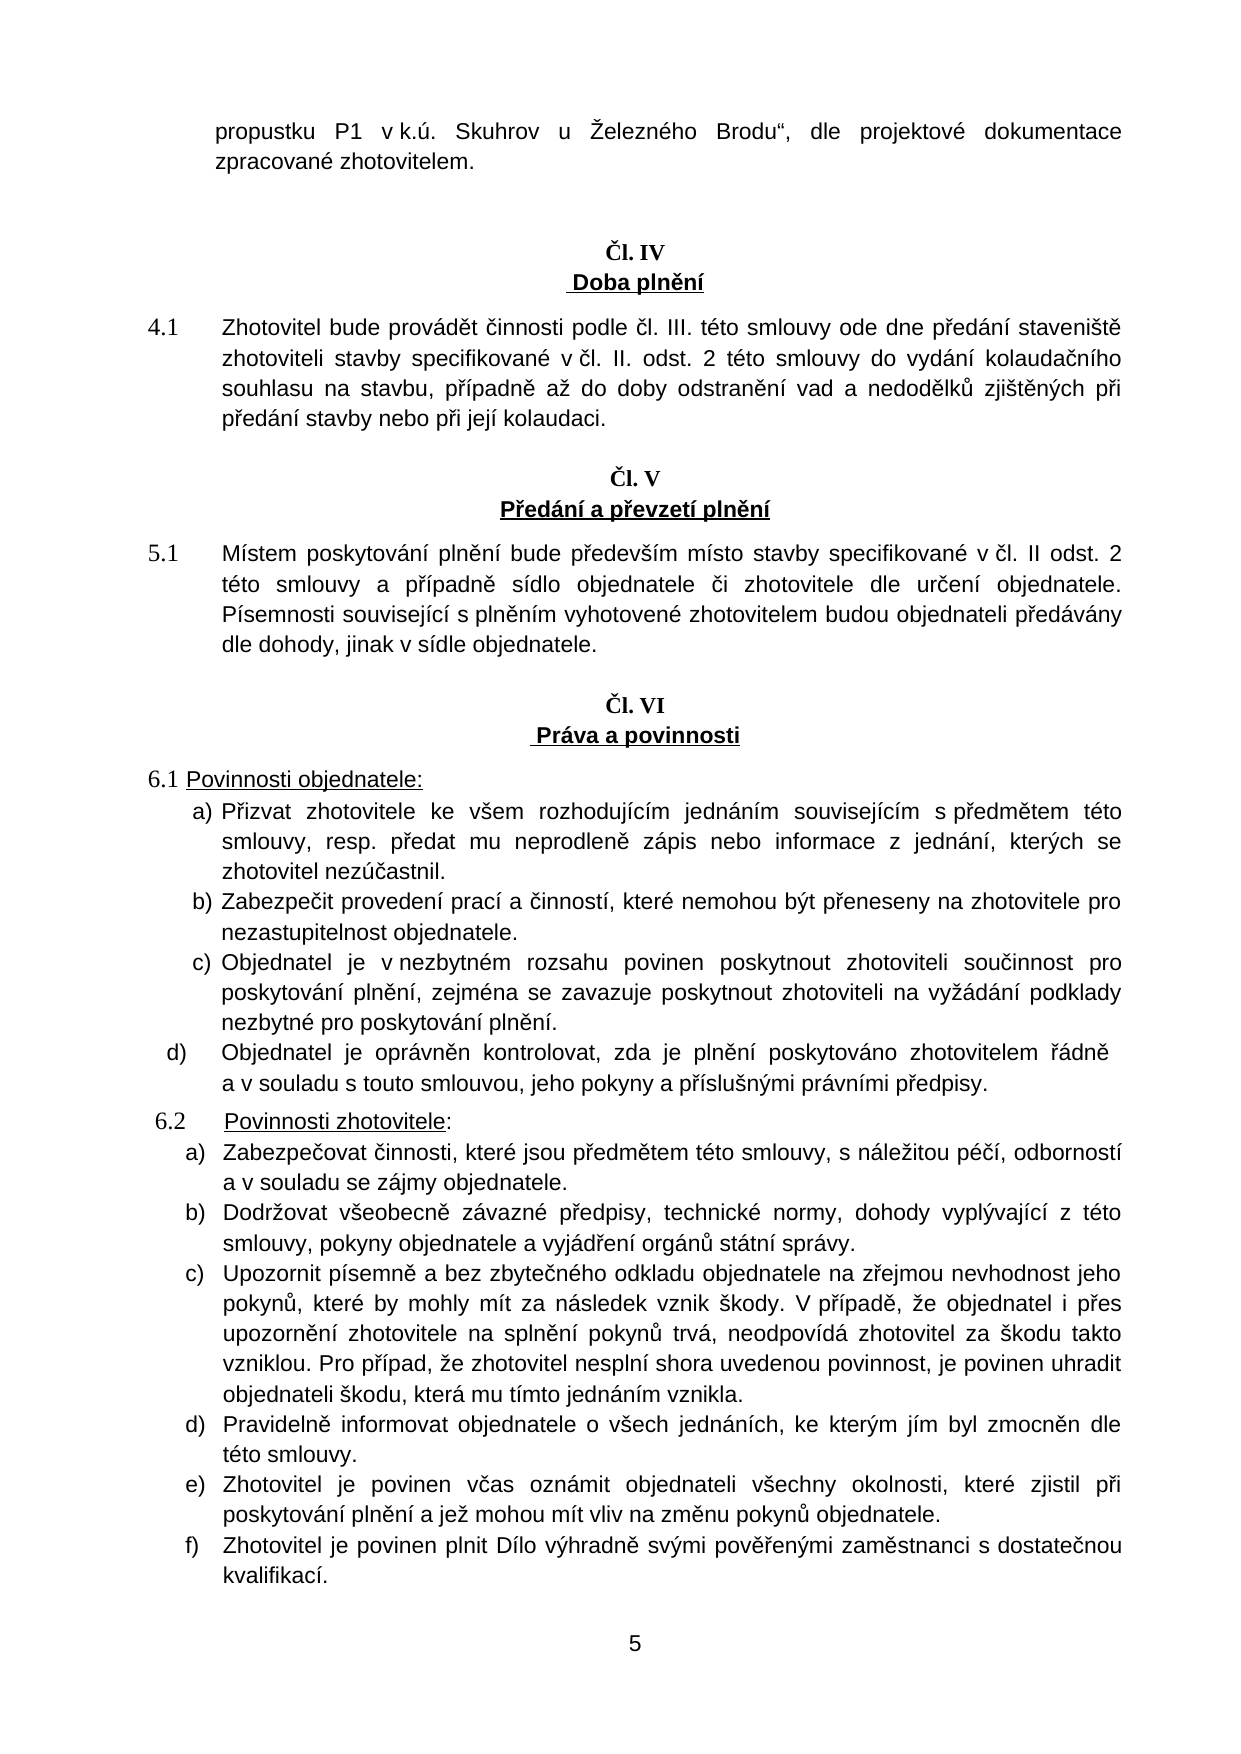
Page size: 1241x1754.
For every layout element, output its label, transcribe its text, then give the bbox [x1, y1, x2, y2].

list Povinnosti objednatele: [148, 764, 1122, 793]
list Zhotovitel je povinen včas oznámit objednateli všechny okolnosti, které zjistil při poskytování plnění a jež mohou mít vliv na změnu pokynů objednatele. [185, 1471, 1122, 1528]
list Místem poskytování plnění bude především místo stavby specifikované v čl. II odst. 2 této smlouvy a případně sídlo objednatele či zhotovitele dle určení objednatele. Písemnosti související s plněním vyhotovené zhotovitelem budou objednateli předávány dle dohody, jinak v sídle objednatele. [148, 538, 1122, 658]
list Objednatel je oprávněn kontrolovat, zda je plnění poskytováno zhotovitelem řádně a v souladu s touto smlouvou, jeho pokyny a příslušnými právními předpisy. [166, 1039, 1122, 1096]
list Přizvat zhotovitele ke všem rozhodujícím jednáním souvisejícím s předmětem této smlouvy, resp. předat mu neprodleně zápis nebo informace z jednání, kterých se zhotovitel nezúčastnil. [192, 798, 1122, 884]
subtitle Předání a převzetí plnění [148, 496, 1122, 522]
list Dodržovat všeobecně závazné předpisy, technické normy, dohody vyplývající z této smlouvy, pokyny objednatele a vyjádření orgánů státní správy. [185, 1199, 1122, 1256]
subtitle Doba plnění [148, 269, 1122, 296]
subtitle Práva a povinnosti [148, 722, 1122, 748]
list Pravidelně informovat objednatele o všech jednáních, ke kterým jím byl zmocněn dle této smlouvy. [185, 1411, 1122, 1467]
list Upozornit písemně a bez zbytečného odkladu objednatele na zřejmou nevhodnost jeho pokynů, které by mohly mít za následek vznik škody. V případě, že objednatel i přes upozornění zhotovitele na splnění pokynů trvá, neodpovídá zhotovitel za škodu takto vzniklou. Pro případ, že zhotovitel nesplní shora uvedenou povinnost, je povinen uhradit objednateli škodu, která mu tímto jednáním vznikla. [185, 1260, 1122, 1407]
list Zhotovitel je povinen plnit Dílo výhradně svými pověřenými zaměstnanci s dostatečnou kvalifikací. [185, 1532, 1122, 1588]
subtitle Čl. V [148, 465, 1122, 492]
list Zhotovitel bude provádět činnosti podle čl. III. této smlouvy ode dne předání staveniště zhotoviteli stavby specifikované v čl. II. odst. 2 této smlouvy do vydání kolaudačního souhlasu na stavbu, případně až do doby odstranění vad a nedodělků zjištěných při předání stavby nebo při její kolaudaci. [148, 312, 1122, 431]
list Objednatel je v nezbytném rozsahu povinen poskytnout zhotoviteli součinnost pro poskytování plnění, zejména se zavazuje poskytnout zhotoviteli na vyžádání podklady nezbytné pro poskytování plnění. [192, 949, 1122, 1035]
list Zabezpečit provedení prací a činností, které nemohou být přeneseny na zhotovitele pro nezastupitelnost objednatele. [192, 888, 1122, 945]
subtitle Čl. VI [148, 692, 1122, 718]
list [148, 118, 1122, 175]
list Povinnosti zhotovitele: [154, 1106, 1122, 1135]
subtitle Čl. IV [148, 239, 1122, 265]
list Zabezpečovat činnosti, které jsou předmětem této smlouvy, s náležitou péčí, odborností a v souladu se zájmy objednatele. [185, 1139, 1122, 1196]
